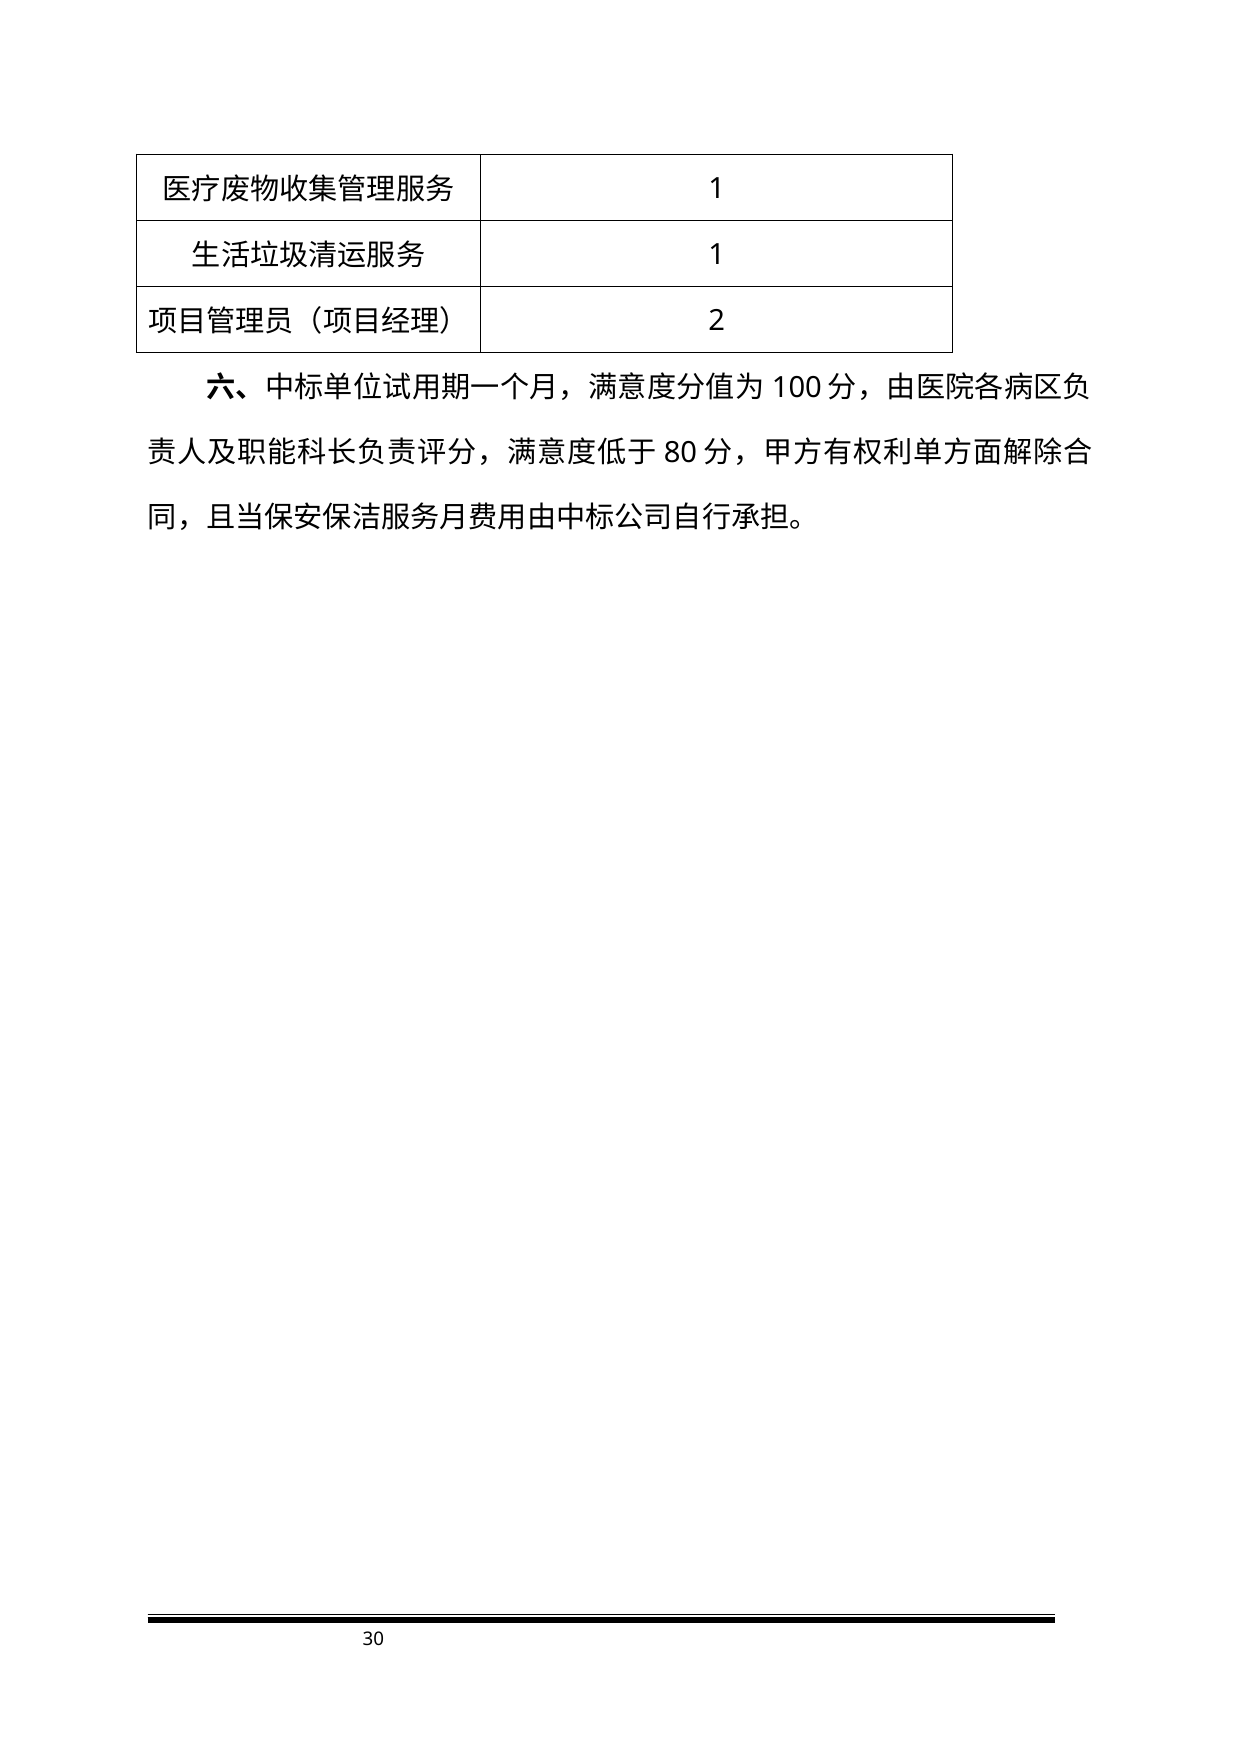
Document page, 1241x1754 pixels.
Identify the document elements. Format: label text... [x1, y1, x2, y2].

table_cell 生活垃圾清运服务 [137, 221, 480, 286]
table_cell 1 [481, 155, 952, 219]
table_cell 2 [481, 287, 952, 352]
table_cell 项目管理员（项目经理） [137, 287, 480, 352]
table_cell 1 [481, 221, 952, 286]
text 六、中标单位试用期一个月，满意度分值为100分，由医院各病区负责人及职能科长负责评分，满意度低于80分，甲方有权利单方面解除合同，且当保安保洁服务月费用由中标公司自行承担。 [148, 353, 1093, 548]
table_cell 医疗废物收集管理服务 [137, 155, 480, 219]
